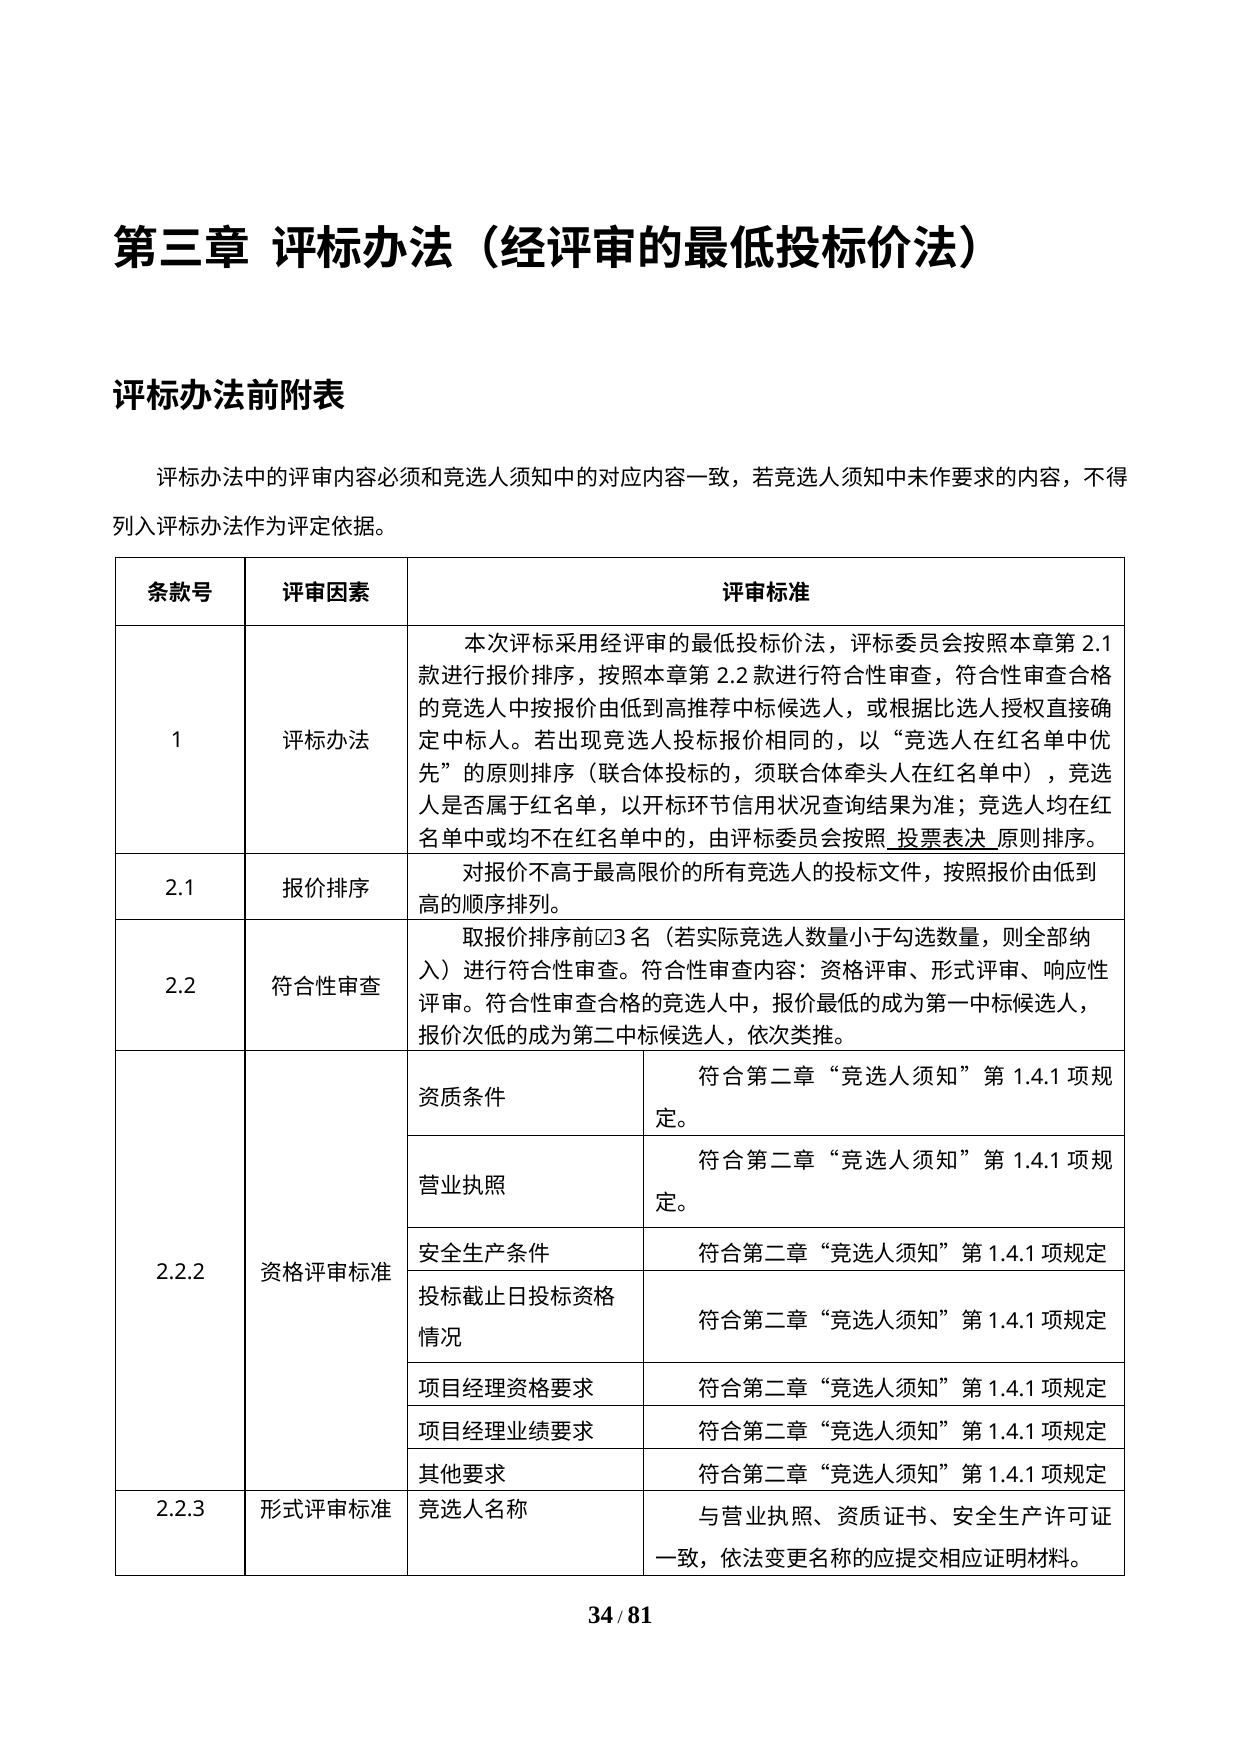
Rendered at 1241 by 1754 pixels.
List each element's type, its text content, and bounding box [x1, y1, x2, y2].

table_cell 投标截止日投标资格情况 [408, 1271, 643, 1362]
table_cell 对报价不高于最高限价的所有竞选人的投标文件，按照报价由低到高的顺序排列。 [408, 854, 1124, 919]
table_header 条款号 [116, 558, 244, 624]
table_cell 营业执照 [408, 1136, 643, 1227]
table_cell 符合第二章“竞选人须知”第1.4.1项规定 [644, 1406, 1124, 1448]
table_cell 2.2.2 [116, 1051, 244, 1490]
table_cell 符合性审查 [246, 920, 407, 1050]
table_cell 2.2 [116, 920, 244, 1050]
table_cell 符合第二章“竞选人须知”第1.4.1项规定。 [644, 1051, 1124, 1134]
table_cell 2.2.3 [116, 1491, 244, 1575]
table_cell 本次评标采用经评审的最低投标价法，评标委员会按照本章第2.1款进行报价排序，按照本章第2.2款进行符合性审查，符合性审查合格的竞选人中按报价由低到高推荐中标候选人，或根据比选人授权直接确定中标人。若出现竞选人投标报价相同的，以“竞选人在红名单中优先”的原则排序（联合体投标的，须联合体牵头人在红名单中），竞选人是否属于红名单，以开标环节信用状况查询结果为准；竞选人均在红名单中或均不在红名单中的，由评标委员会按照 投票表决 原则排序。 [408, 626, 1124, 853]
table_cell 形式评审标准 [246, 1491, 407, 1575]
table_cell 符合第二章“竞选人须知”第1.4.1项规定。 [644, 1136, 1124, 1227]
table_cell 2.1 [116, 854, 244, 919]
table_cell 资格评审标准 [246, 1051, 407, 1490]
table_cell 项目经理业绩要求 [408, 1406, 643, 1448]
table_cell 报价排序 [246, 854, 407, 919]
table_cell 资质条件 [408, 1051, 643, 1134]
subtitle 第三章 评标办法（经评审的最低投标价法） [112, 196, 1128, 293]
subtitle 评标办法前附表 [112, 361, 1128, 426]
table_cell 安全生产条件 [408, 1228, 643, 1270]
table_cell 符合第二章“竞选人须知”第1.4.1项规定 [644, 1363, 1124, 1405]
text 评标办法中的评审内容必须和竞选人须知中的对应内容一致，若竞选人须知中未作要求的内容，不得列入评标办法作为评定依据。 [112, 460, 1128, 541]
table_cell 评标办法 [246, 626, 407, 853]
table_header 评审标准 [408, 558, 1124, 624]
table_cell 取报价排序前☑3名（若实际竞选人数量小于勾选数量，则全部纳入）进行符合性审查。符合性审查内容：资格评审、形式评审、响应性评审。符合性审查合格的竞选人中，报价最低的成为第一中标候选人，报价次低的成为第二中标候选人，依次类推。 [408, 920, 1124, 1050]
table_cell 符合第二章“竞选人须知”第1.4.1项规定 [644, 1228, 1124, 1270]
table_cell 1 [116, 626, 244, 853]
table_cell 项目经理资格要求 [408, 1363, 643, 1405]
table_cell 竞选人名称 [408, 1491, 643, 1575]
table_cell 符合第二章“竞选人须知”第1.4.1项规定 [644, 1449, 1124, 1490]
table_header 评审因素 [246, 558, 407, 624]
table_cell 符合第二章“竞选人须知”第1.4.1项规定 [644, 1271, 1124, 1362]
table_cell 其他要求 [408, 1449, 643, 1490]
table_cell 与营业执照、资质证书、安全生产许可证一致，依法变更名称的应提交相应证明材料。 [644, 1491, 1124, 1575]
